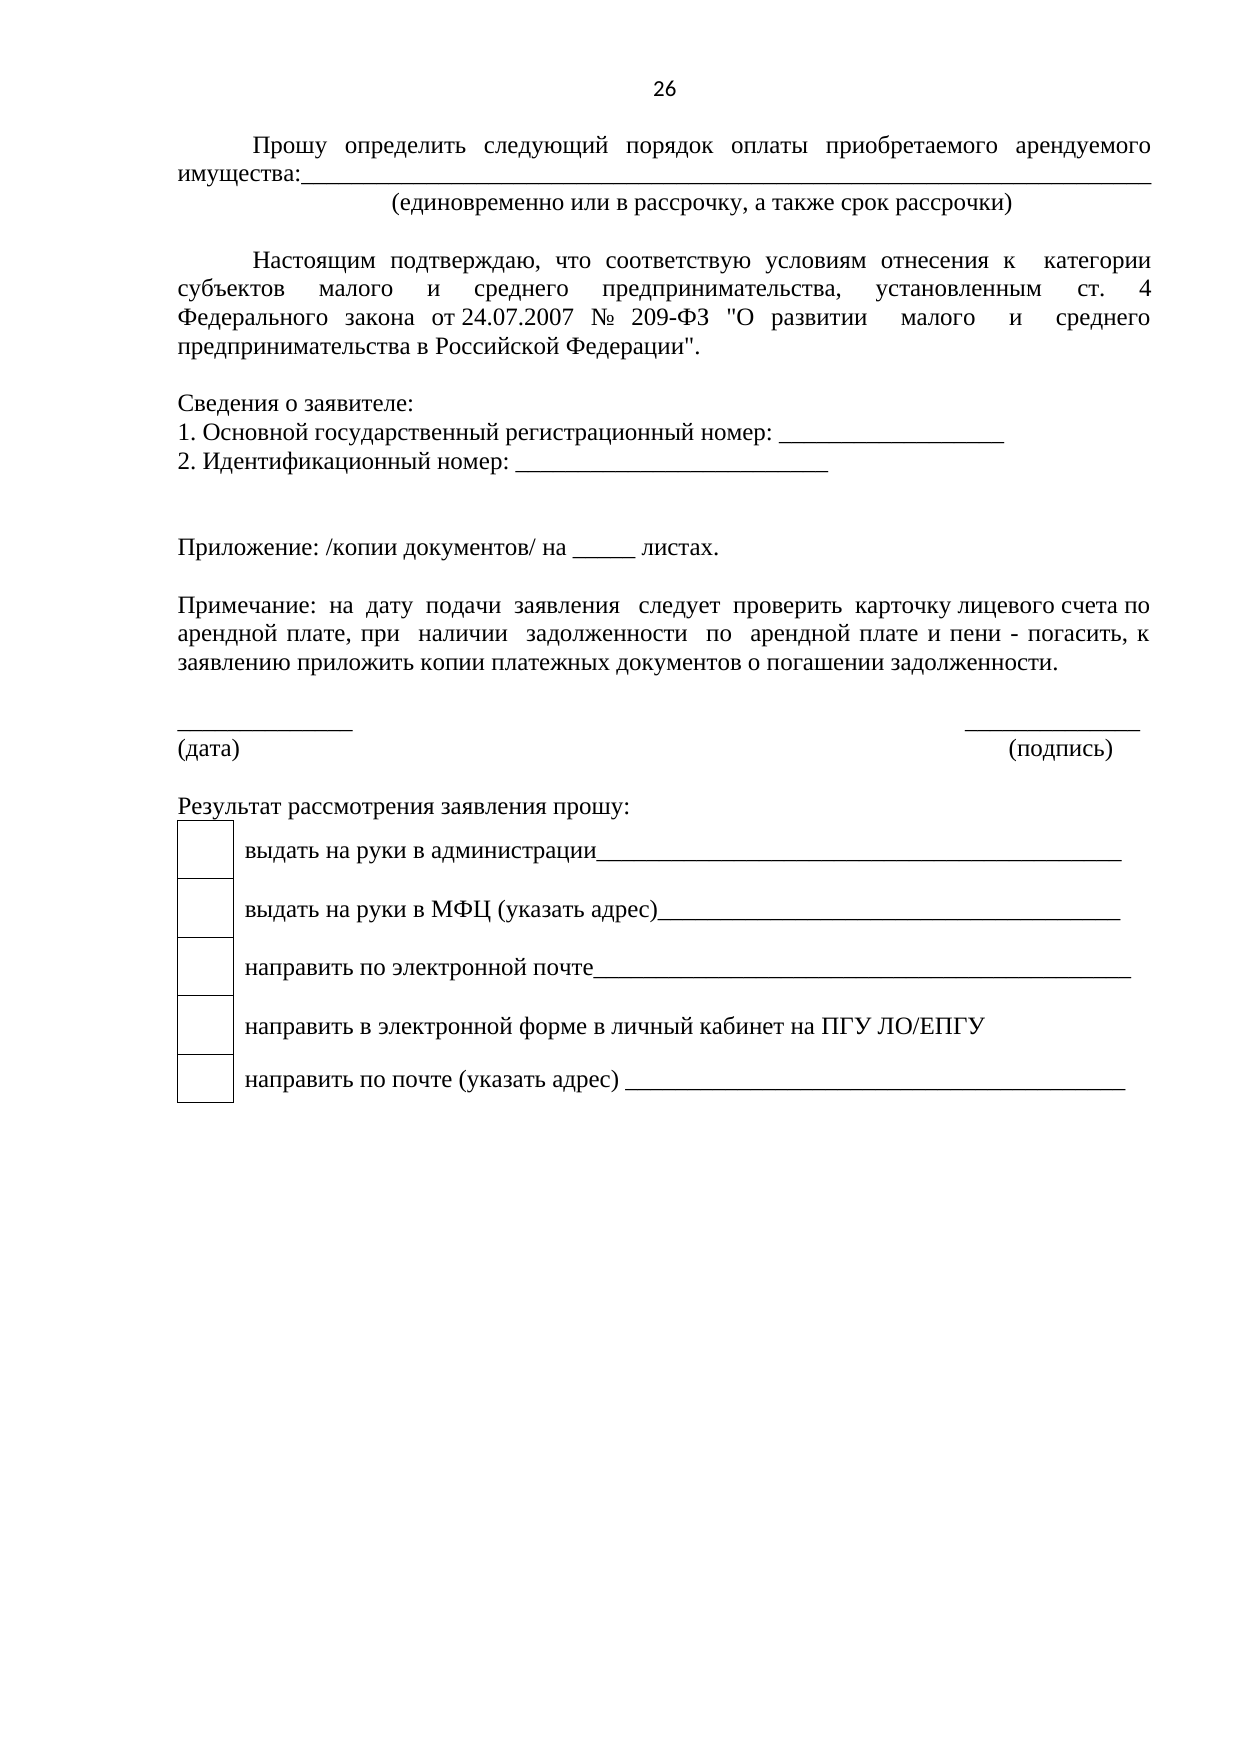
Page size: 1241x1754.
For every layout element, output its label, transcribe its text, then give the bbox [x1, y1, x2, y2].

text Результат рассмотрения заявления прошу: [177, 791, 1152, 820]
text (единовременно или в рассрочку, а также срок рассрочки) [177, 187, 1152, 216]
table_cell [178, 1055, 233, 1102]
text ______________ ______________ [177, 705, 1152, 733]
table_header [178, 821, 233, 878]
table_cell [178, 879, 233, 937]
table_header выдать на руки в администрации__________________________________________ [234, 820, 1240, 878]
text Сведения о заявителе: [177, 388, 1152, 417]
table_cell [178, 938, 233, 995]
text Настоящим подтверждаю, что соответствую условиям отнесения к категории субъектов малого и среднего предпринимательства, установленным ст. 4 Федерального закона от 24.07.2007 № 209-ФЗ "О развитии малого и среднего предпринимательства в Российской Федерации". [177, 245, 1152, 360]
text 1. Основной государственный регистрационный номер: __________________ [177, 417, 1152, 446]
table_cell направить в электронной форме в личный кабинет на ПГУ ЛО/ЕПГУ [234, 995, 1240, 1054]
table_cell направить по электронной почте___________________________________________ [234, 937, 1240, 995]
table_cell [178, 996, 233, 1054]
text (дата) (подпись) [177, 733, 1152, 762]
table_cell выдать на руки в МФЦ (указать адрес)_____________________________________ [234, 878, 1240, 937]
text Прошу определить следующий порядок оплаты приобретаемого арендуемого имущества:____________________________________________________________________ [177, 130, 1152, 187]
text 2. Идентификационный номер: _________________________ [177, 446, 1152, 475]
text Приложение: /копии документов/ на _____ листах. [177, 532, 1152, 561]
table_cell направить по почте (указать адрес) ________________________________________ [234, 1054, 1240, 1102]
text Примечание: на дату подачи заявления следует проверить карточку лицевого счета по арендной плате, при наличии задолженности по арендной плате и пени - погасить, к заявлению приложить копии платежных документов о погашении задолженности. [177, 590, 1152, 676]
